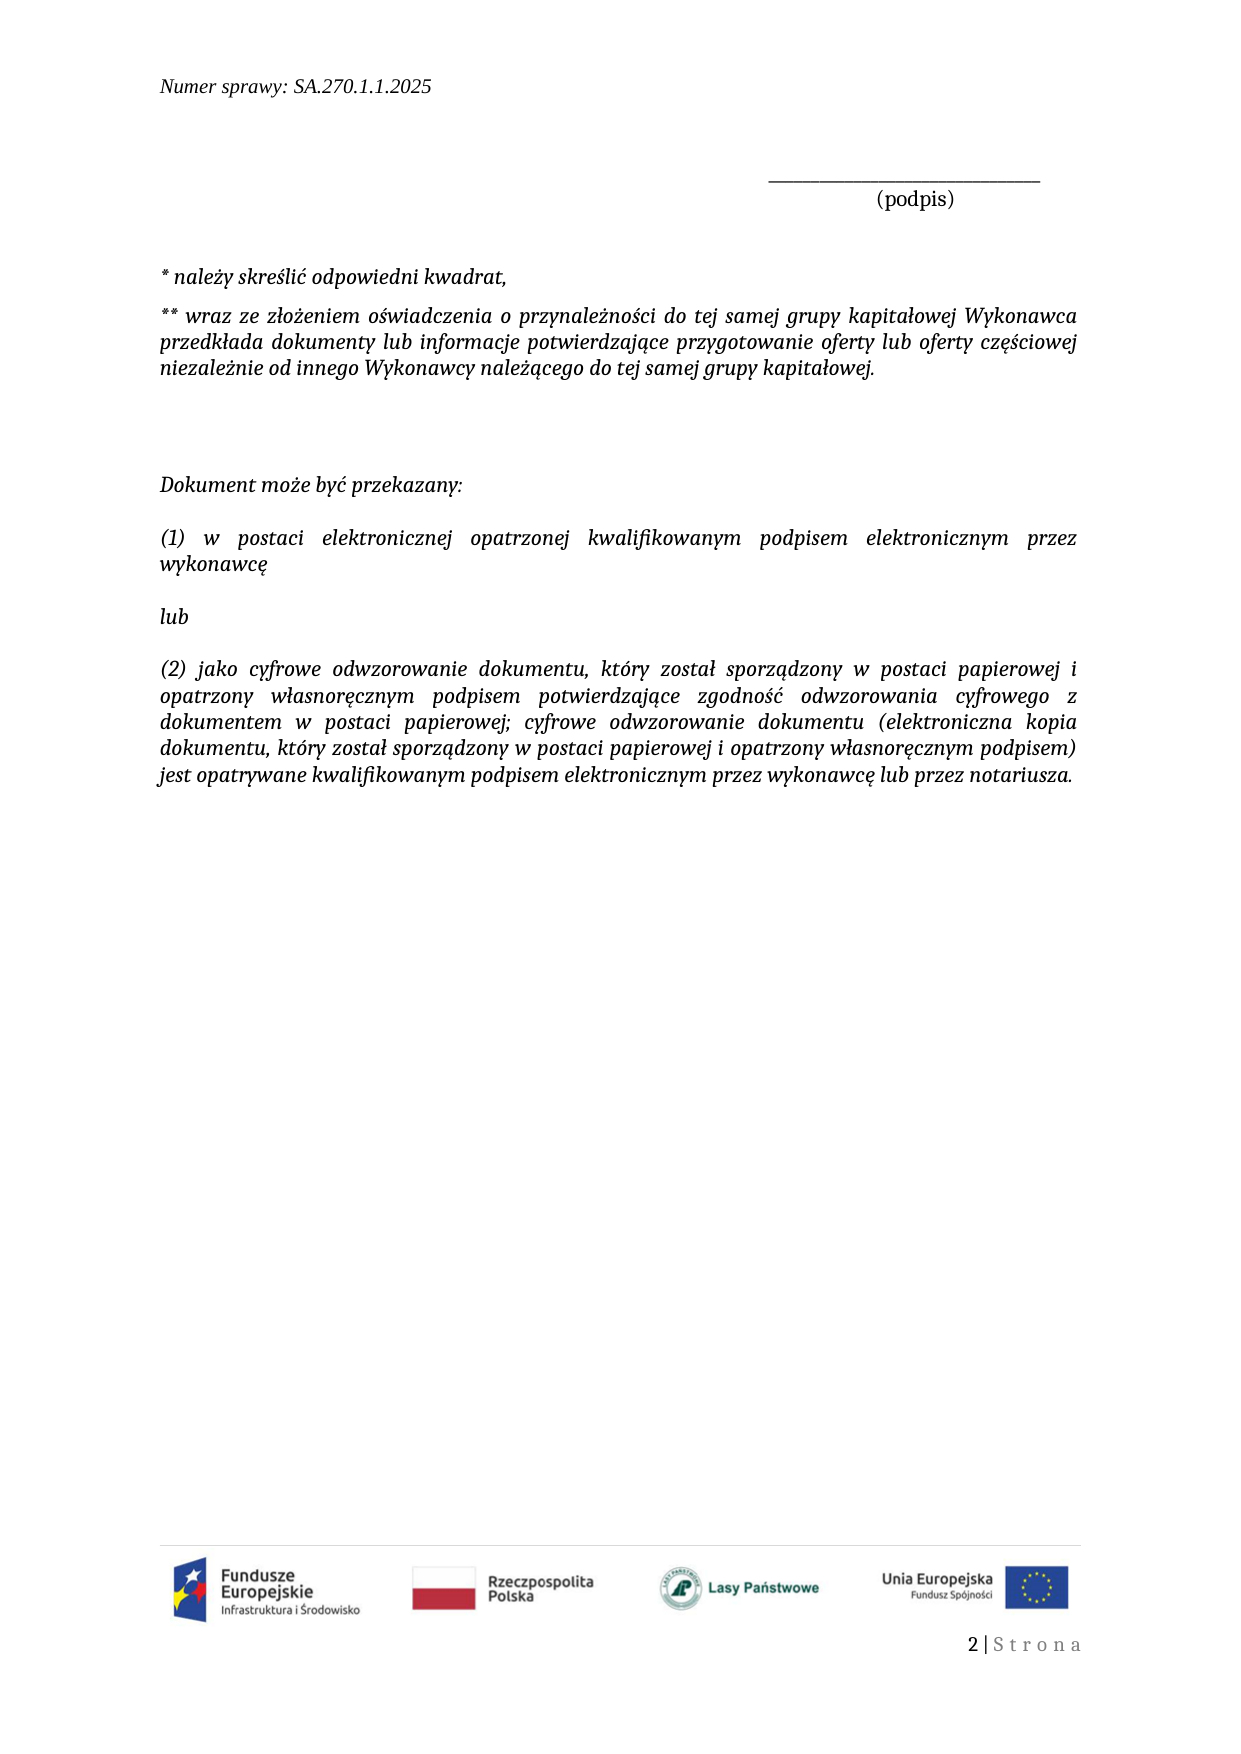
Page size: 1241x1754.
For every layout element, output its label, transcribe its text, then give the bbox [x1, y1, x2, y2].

picture [159, 1548, 1081, 1633]
text ** wraz ze złożeniem oświadczenia o przynależności do tej samej grupy kapitałowej Wykonawca przedkłada dokumenty lub informacje potwierdzające przygotowanie oferty lub oferty częściowej niezależnie od innego Wykonawcy należącego do tej samej grupy kapitałowej. [159, 302, 1081, 381]
text Dokument może być przekazany: (1) w postaci elektronicznej opatrzonej kwalifikowanym podpisem elektronicznym przez wykonawcę lub (2) jako cyfrowe odwzorowanie dokumentu, który został sporządzony w postaci papierowej i opatrzony własnoręcznym podpisem potwierdzające zgodność odwzorowania cyfrowego z dokumentem w postaci papierowej; cyfrowe odwzorowanie dokumentu (elektroniczna kopia dokumentu, który został sporządzony w postaci papierowej i opatrzony własnoręcznym podpisem) jest opatrywane kwalifikowanym podpisem elektronicznym przez wykonawcę lub przez notariusza. [159, 472, 1081, 788]
text * należy skreślić odpowiedni kwadrat, [159, 263, 1081, 290]
text ________________________________ (podpis) [750, 159, 1081, 212]
